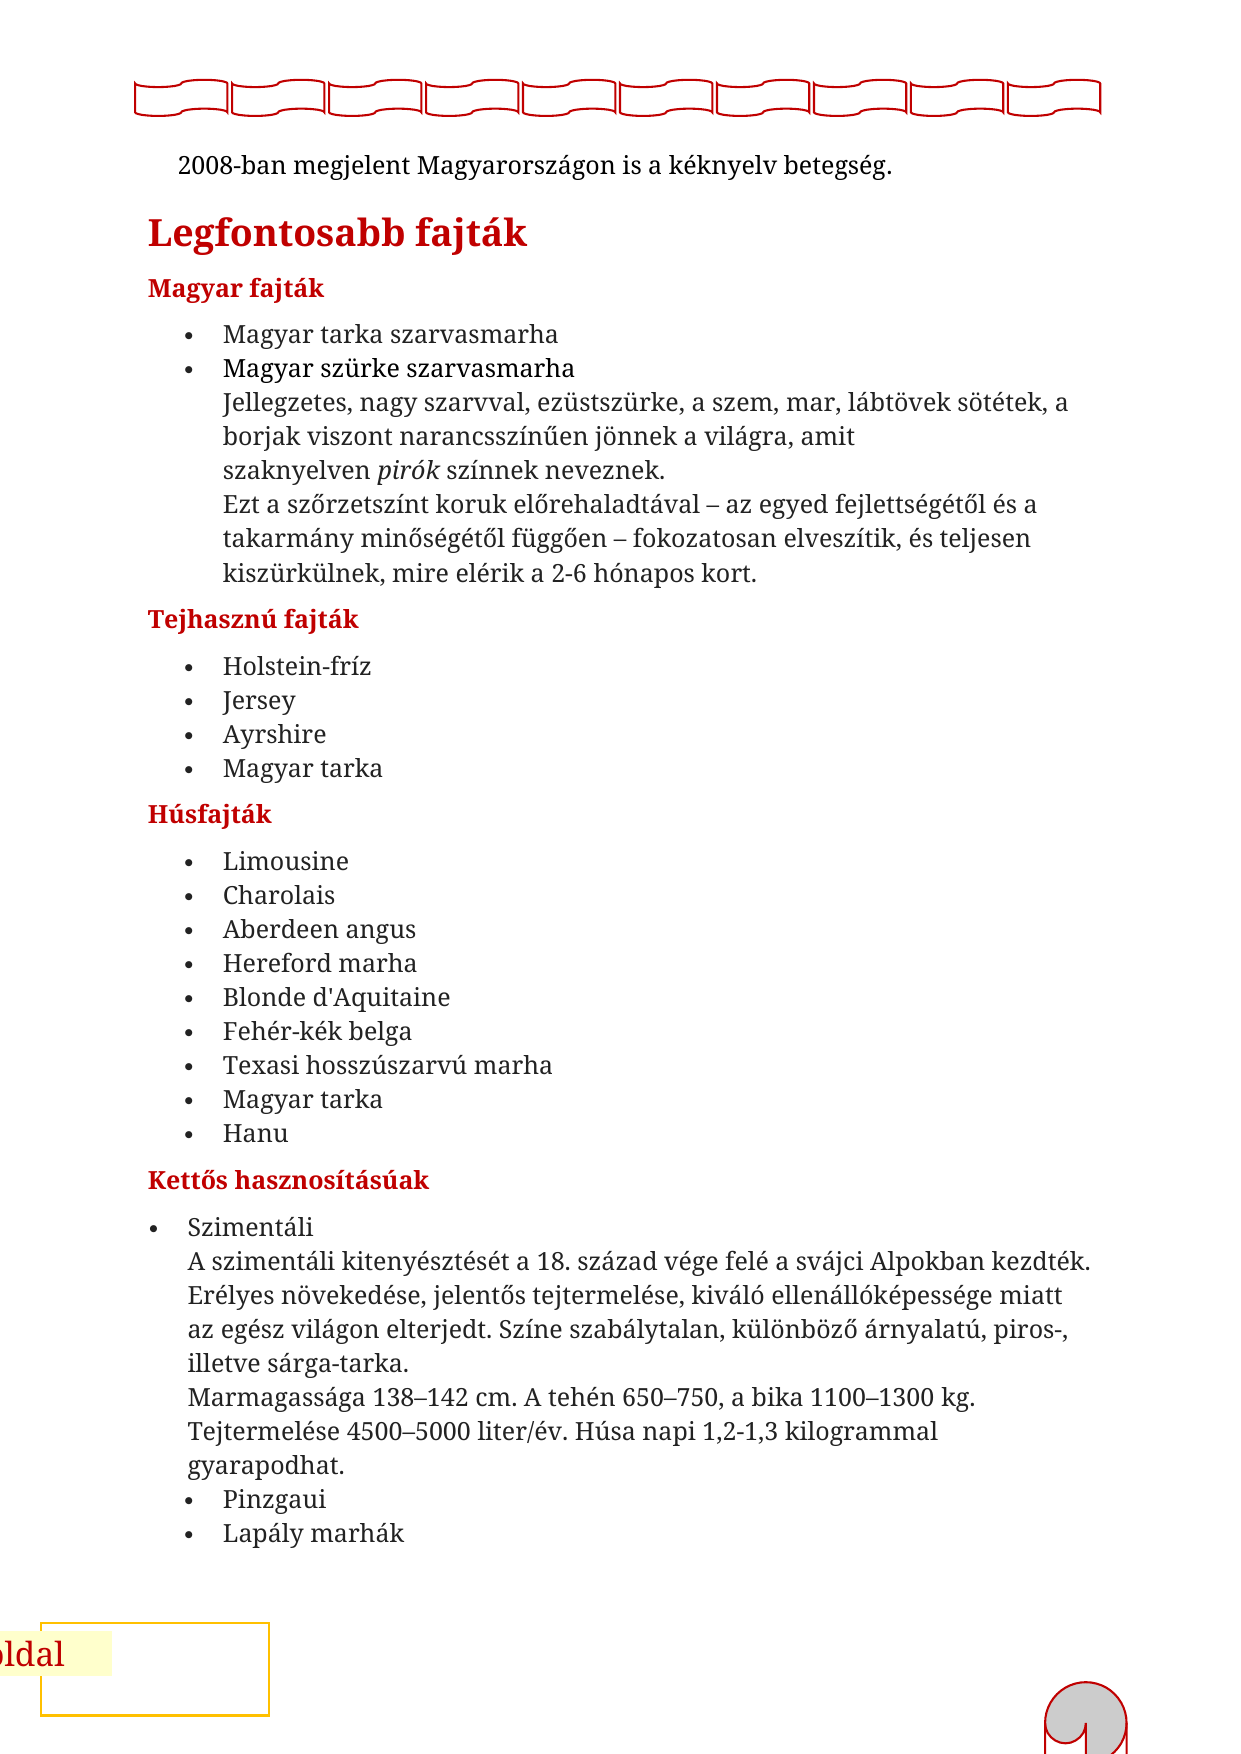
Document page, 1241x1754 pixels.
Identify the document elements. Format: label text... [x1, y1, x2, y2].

list Holstein-fríz [185, 648, 1093, 682]
list Lapály marhák [185, 1516, 1093, 1550]
list Blonde d'Aquitaine [185, 980, 1093, 1014]
subtitle Tejhasznú fajták [148, 602, 1093, 636]
list Hanu [185, 1116, 1093, 1150]
list Fehér-kék belga [185, 1014, 1093, 1048]
subtitle Húsfajták [148, 797, 1093, 831]
subtitle Kettős hasznosításúak [148, 1163, 1093, 1197]
list Pinzgaui [185, 1482, 1093, 1516]
list Texasi hosszúszarvú marha [185, 1048, 1093, 1082]
list Magyar tarka [185, 751, 1093, 784]
list Ayrshire [185, 716, 1093, 751]
list Magyar szürke szarvasmarha Jellegzetes, nagy szarvval, ezüstszürke, a szem, mar, lábtövek sötétek, a borjak viszont narancsszínűen jönnek a világra, amit szaknyelven pirók színnek neveznek. Ezt a szőrzetszínt koruk előrehaladtával – az egyed fejlettségétől és a takarmány minőségétől függően – fokozatosan elveszítik, és teljesen kiszürkülnek, mire elérik a 2-6 hónapos kort. [185, 351, 1093, 589]
subtitle Magyar fajták [148, 270, 1093, 304]
list Charolais [185, 878, 1093, 912]
text 2008-ban megjelent Magyarországon is a kéknyelv betegség. [148, 148, 1093, 182]
list Hereford marha [185, 946, 1093, 980]
list Magyar tarka [185, 1082, 1093, 1116]
list Magyar tarka szarvasmarha [185, 317, 1093, 351]
subtitle Legfontosabb fajták [148, 207, 1093, 258]
list Szimentáli A szimentáli kitenyésztését a 18. század vége felé a svájci Alpokban kezdték. Erélyes növekedése, jelentős tejtermelése, kiváló ellenállóképessége miatt az egész világon elterjedt. Színe szabálytalan, különböző árnyalatú, piros-, illetve sárga-tarka. Marmagassága 138–142 cm. A tehén 650–750, a bika 1100–1300 kg. Tejtermelése 4500–5000 liter/év. Húsa napi 1,2-1,3 kilogrammal gyarapodhat. [150, 1209, 1093, 1482]
list Limousine [185, 844, 1093, 878]
list Jersey [185, 682, 1093, 716]
list Aberdeen angus [185, 912, 1093, 946]
